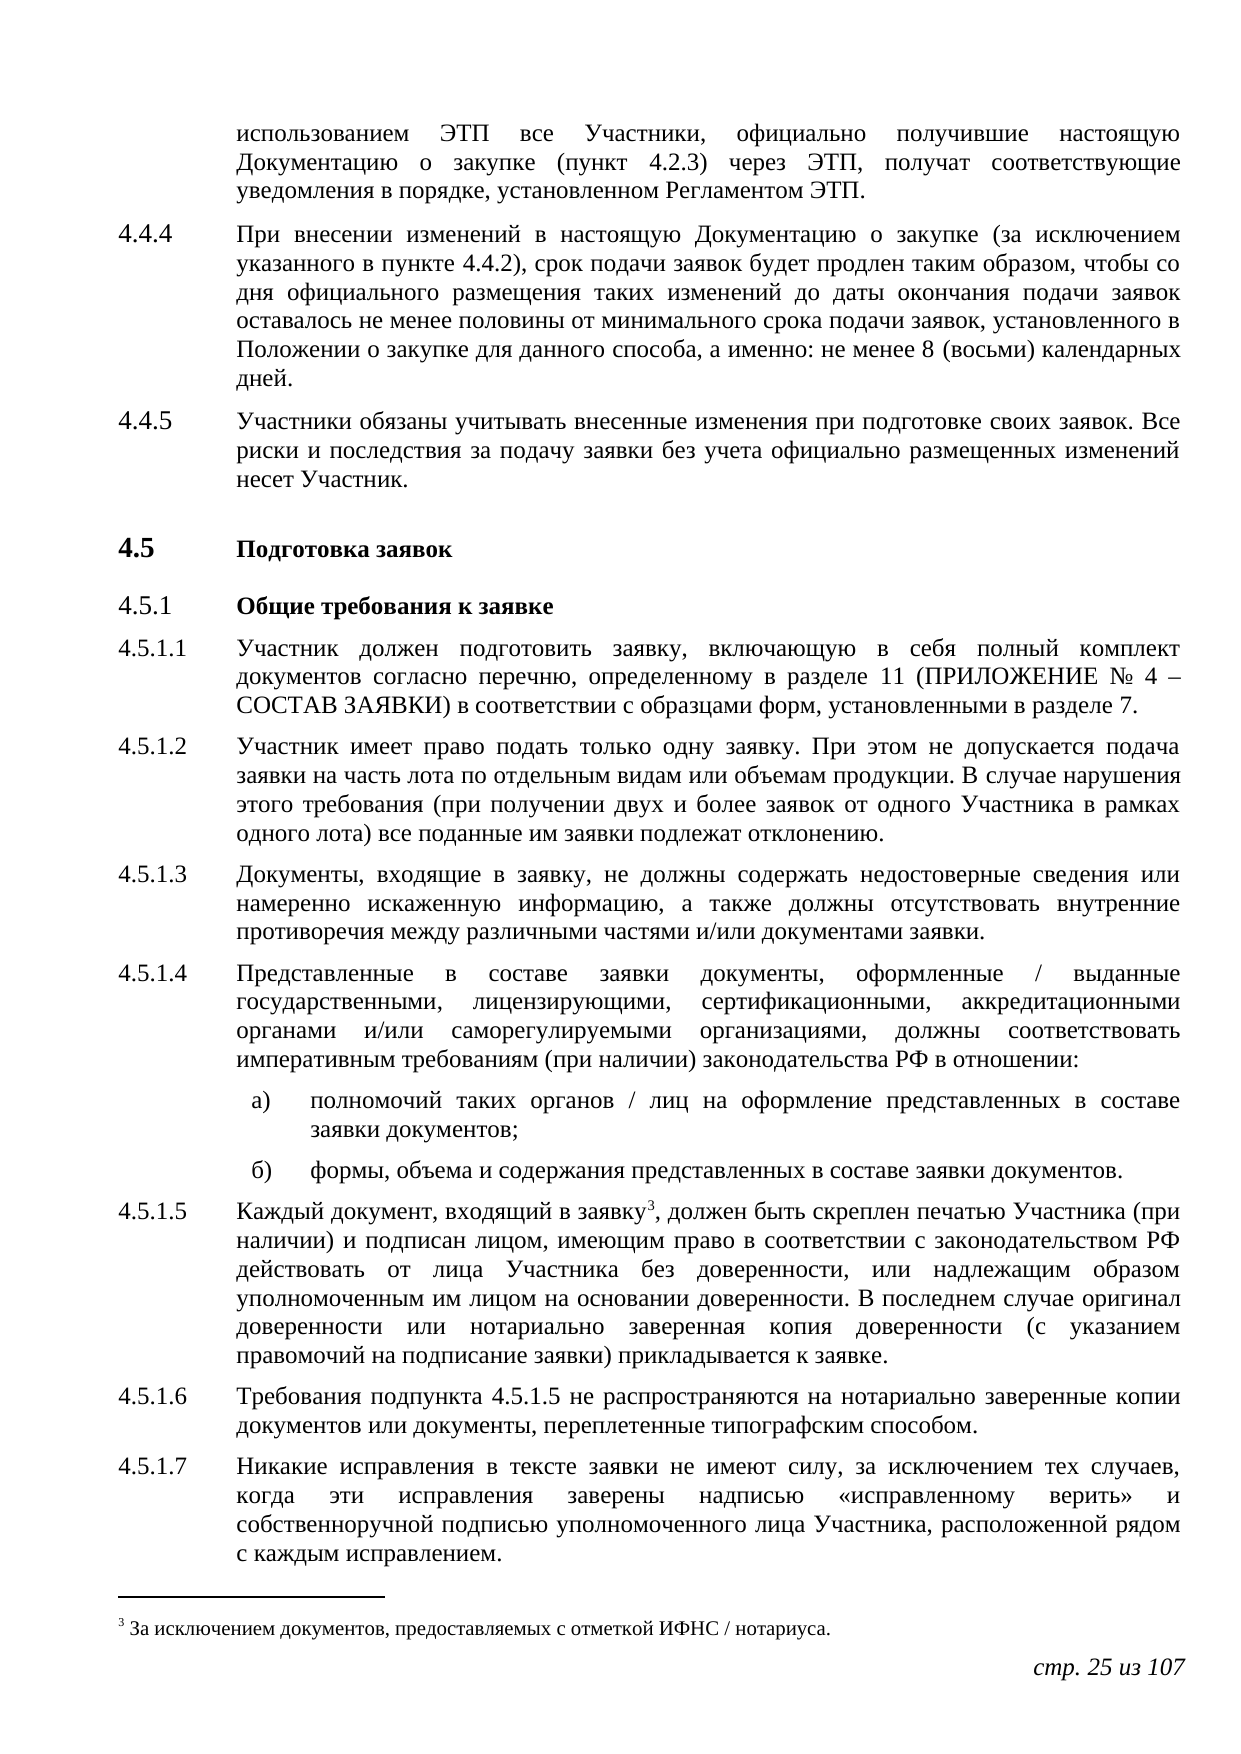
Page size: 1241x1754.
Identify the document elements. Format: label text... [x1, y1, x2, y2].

text При внесении изменений в настоящую Документацию о закупке (за исключением указанного в пункте 4.4.2), срок подачи заявок будет продлен таким образом, чтобы со дня официального размещения таких изменений до даты окончания подачи заявок оставалось не менее половины от минимального срока подачи заявок, установленного в Положении о закупке для данного способа, а именно: не менее 8 (восьми) календарных дней. [118, 217, 1181, 392]
subtitle Подготовка заявок [118, 530, 1181, 564]
text Представленные в составе заявки документы, оформленные / выданные государственными, лицензирующими, сертификационными, аккредитационными органами и/или саморегулируемыми организациями, должны соответствовать императивным требованиям (при наличии) законодательства РФ в отношении: [118, 958, 1181, 1073]
list формы, объема и содержания представленных в составе заявки документов. [251, 1155, 1181, 1184]
list Участник должен подготовить заявку, включающую в себя полный комплект документов согласно перечню, определенному в разделе 11 (ПРИЛОЖЕНИЕ № 4 – СОСТАВ ЗАЯВКИ) в соответствии с образцами форм, установленными в разделе 7. [118, 633, 1181, 719]
list Требования подпункта 4.5.1.5 не распространяются на нотариально заверенные копии документов или документы, переплетенные типографским способом. [118, 1381, 1181, 1439]
list Участник имеет право подать только одну заявку. При этом не допускается подача заявки на часть лота по отдельным видам или объемам продукции. В случае нарушения этого требования (при получении двух и более заявок от одного Участника в рамках одного лота) все поданные им заявки подлежат отклонению. [118, 731, 1181, 846]
list Каждый документ, входящий в заявку, должен быть скреплен печатью Участника (при наличии) и подписан лицом, имеющим право в соответствии с законодательством РФ действовать от лица Участника без доверенности, или надлежащим образом уполномоченным им лицом на основании доверенности. В последнем случае оригинал доверенности или нотариально заверенная копия доверенности (с указанием правомочий на подписание заявки) прикладывается к заявке. [118, 1196, 1181, 1369]
list полномочий таких органов / лиц на оформление представленных в составе заявки документов; [251, 1085, 1181, 1143]
text Участники обязаны учитывать внесенные изменения при подготовке своих заявок. Все риски и последствия за подачу заявки без учета официально размещенных изменений несет Участник. [118, 404, 1181, 493]
list Никакие исправления в тексте заявки не имеют силу, за исключением тех случаев, когда эти исправления заверены надписью «исправленному верить» и собственноручной подписью уполномоченного лица Участника, расположенной рядом с каждым исправлением. [118, 1451, 1181, 1566]
text Документы, входящие в заявку, не должны содержать недостоверные сведения или намеренно искаженную информацию, а также должны отсутствовать внутренние противоречия между различными частями и/или документами заявки. [118, 859, 1181, 945]
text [118, 118, 1181, 204]
text Общие требования к заявке [118, 589, 1181, 620]
